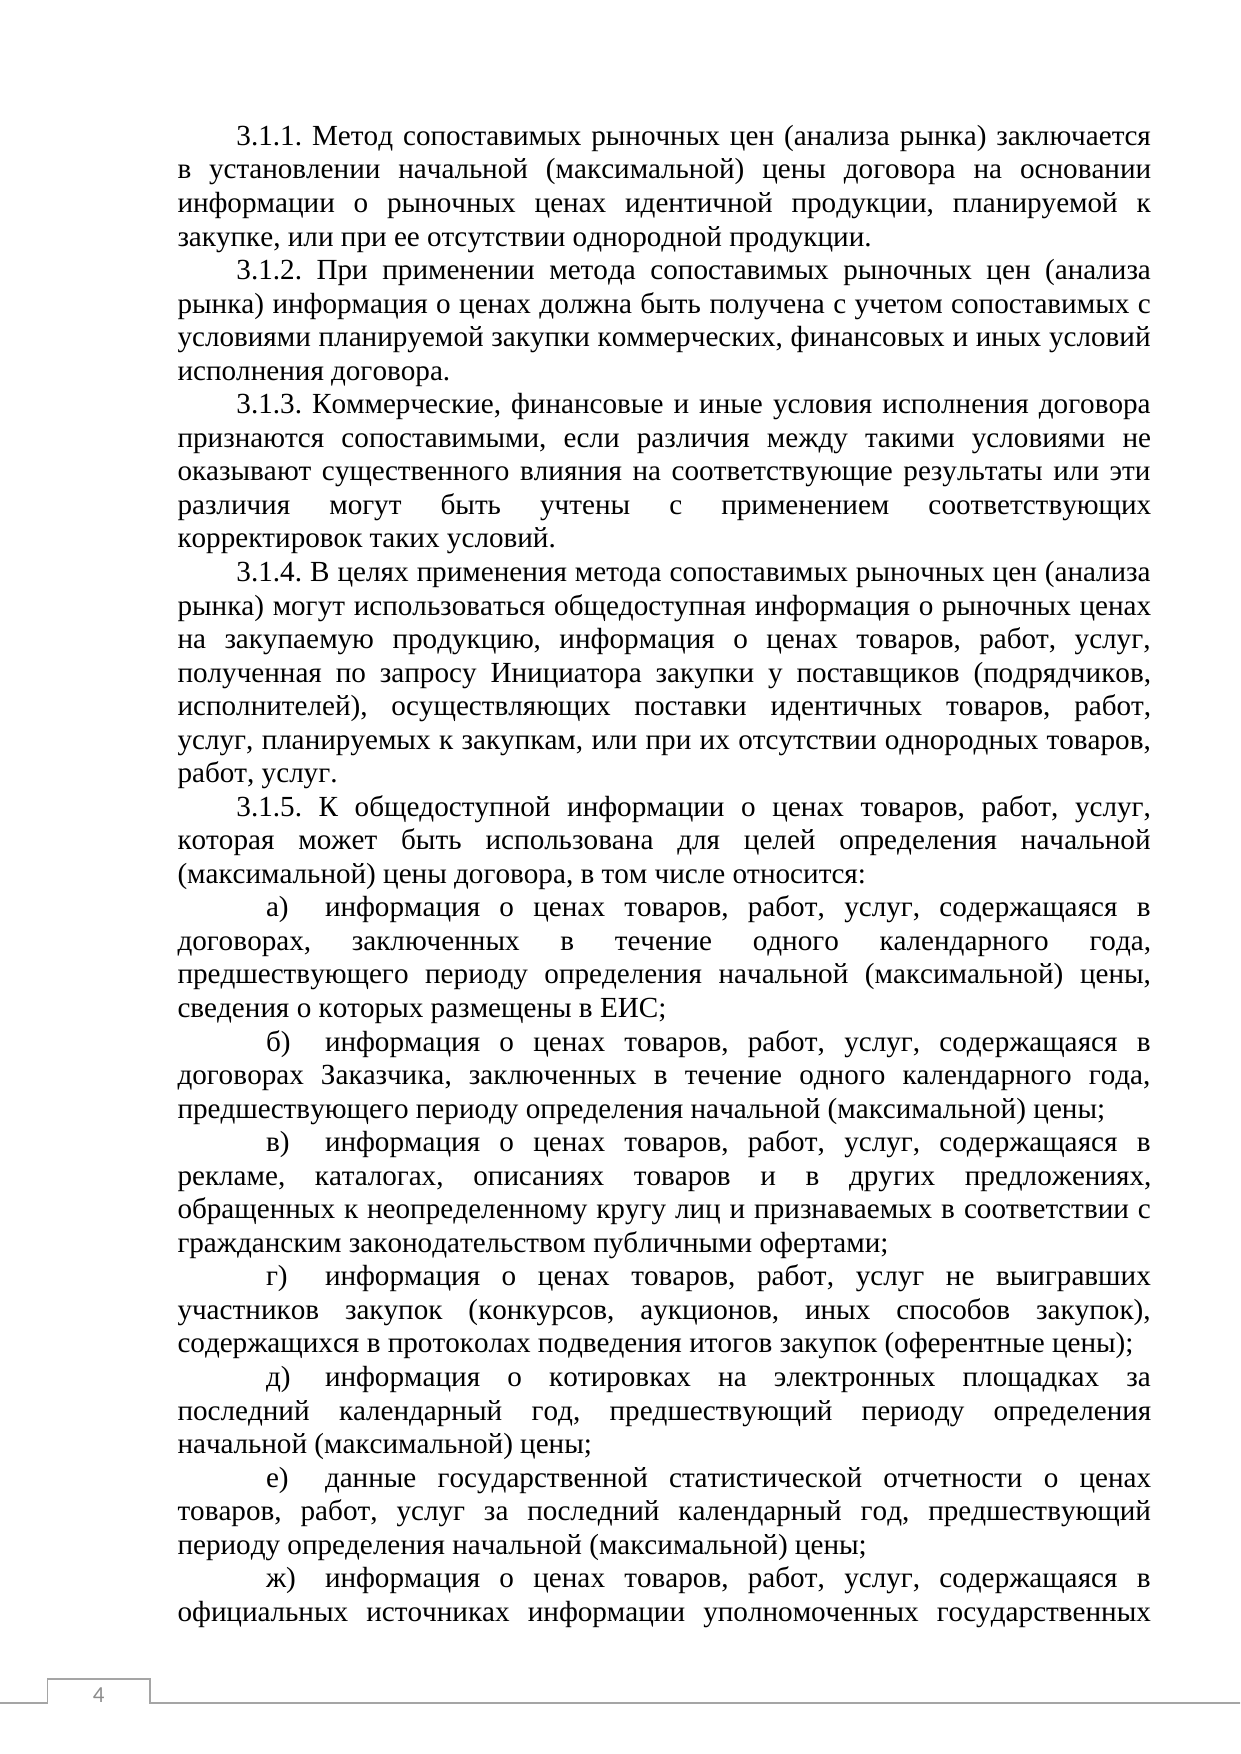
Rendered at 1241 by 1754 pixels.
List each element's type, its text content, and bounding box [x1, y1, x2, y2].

list данные государственной статистической отчетности о ценах товаров, работ, услуг за последний календарный год, предшествующий периоду определения начальной (максимальной) цены; [177, 1460, 1152, 1560]
text 3.1.4. В целях применения метода сопоставимых рыночных цен (анализа рынка) могут использоваться общедоступная информация о рыночных ценах на закупаемую продукцию, информация о ценах товаров, работ, услуг, полученная по запросу Инициатора закупки у поставщиков (подрядчиков, исполнителей), осуществляющих поставки идентичных товаров, работ, услуг, планируемых к закупкам, или при их отсутствии однородных товаров, работ, услуг. [177, 554, 1152, 789]
list информация о котировках на электронных площадках за последний календарный год, предшествующий периоду определения начальной (максимальной) цены; [177, 1359, 1152, 1460]
text 3.1.3. Коммерческие, финансовые и иные условия исполнения договора признаются сопоставимыми, если различия между такими условиями не оказывают существенного влияния на соответствующие результаты или эти различия могут быть учтены с применением соответствующих корректировок таких условий. [177, 386, 1152, 554]
list информация о ценах товаров, работ, услуг, содержащаяся в договорах Заказчика, заключенных в течение одного календарного года, предшествующего периоду определения начальной (максимальной) цены; [177, 1024, 1152, 1124]
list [177, 1560, 1152, 1627]
list информация о ценах товаров, работ, услуг не выигравших участников закупок (конкурсов, аукционов, иных способов закупок), содержащихся в протоколах подведения итогов закупок (оферентные цены); [177, 1258, 1152, 1359]
list информация о ценах товаров, работ, услуг, содержащаяся в договорах, заключенных в течение одного календарного года, предшествующего периоду определения начальной (максимальной) цены, сведения о которых размещены в ЕИС; [177, 889, 1152, 1024]
text 3.1.2. При применении метода сопоставимых рыночных цен (анализа рынка) информация о ценах должна быть получена с учетом сопоставимых с условиями планируемой закупки коммерческих, финансовых и иных условий исполнения договора. [177, 252, 1152, 386]
list 3.1.1. Метод сопоставимых рыночных цен (анализа рынка) заключается в установлении начальной (максимальной) цены договора на основании информации о рыночных ценах идентичной продукции, планируемой к закупке, или при ее отсутствии однородной продукции. [177, 118, 1152, 252]
list информация о ценах товаров, работ, услуг, содержащаяся в рекламе, каталогах, описаниях товаров и в других предложениях, обращенных к неопределенному кругу лиц и признаваемых в соответствии с гражданским законодательством публичными офертами; [177, 1124, 1152, 1258]
text 3.1.5. К общедоступной информации о ценах товаров, работ, услуг, которая может быть использована для целей определения начальной (максимальной) цены договора, в том числе относится: [177, 789, 1152, 889]
